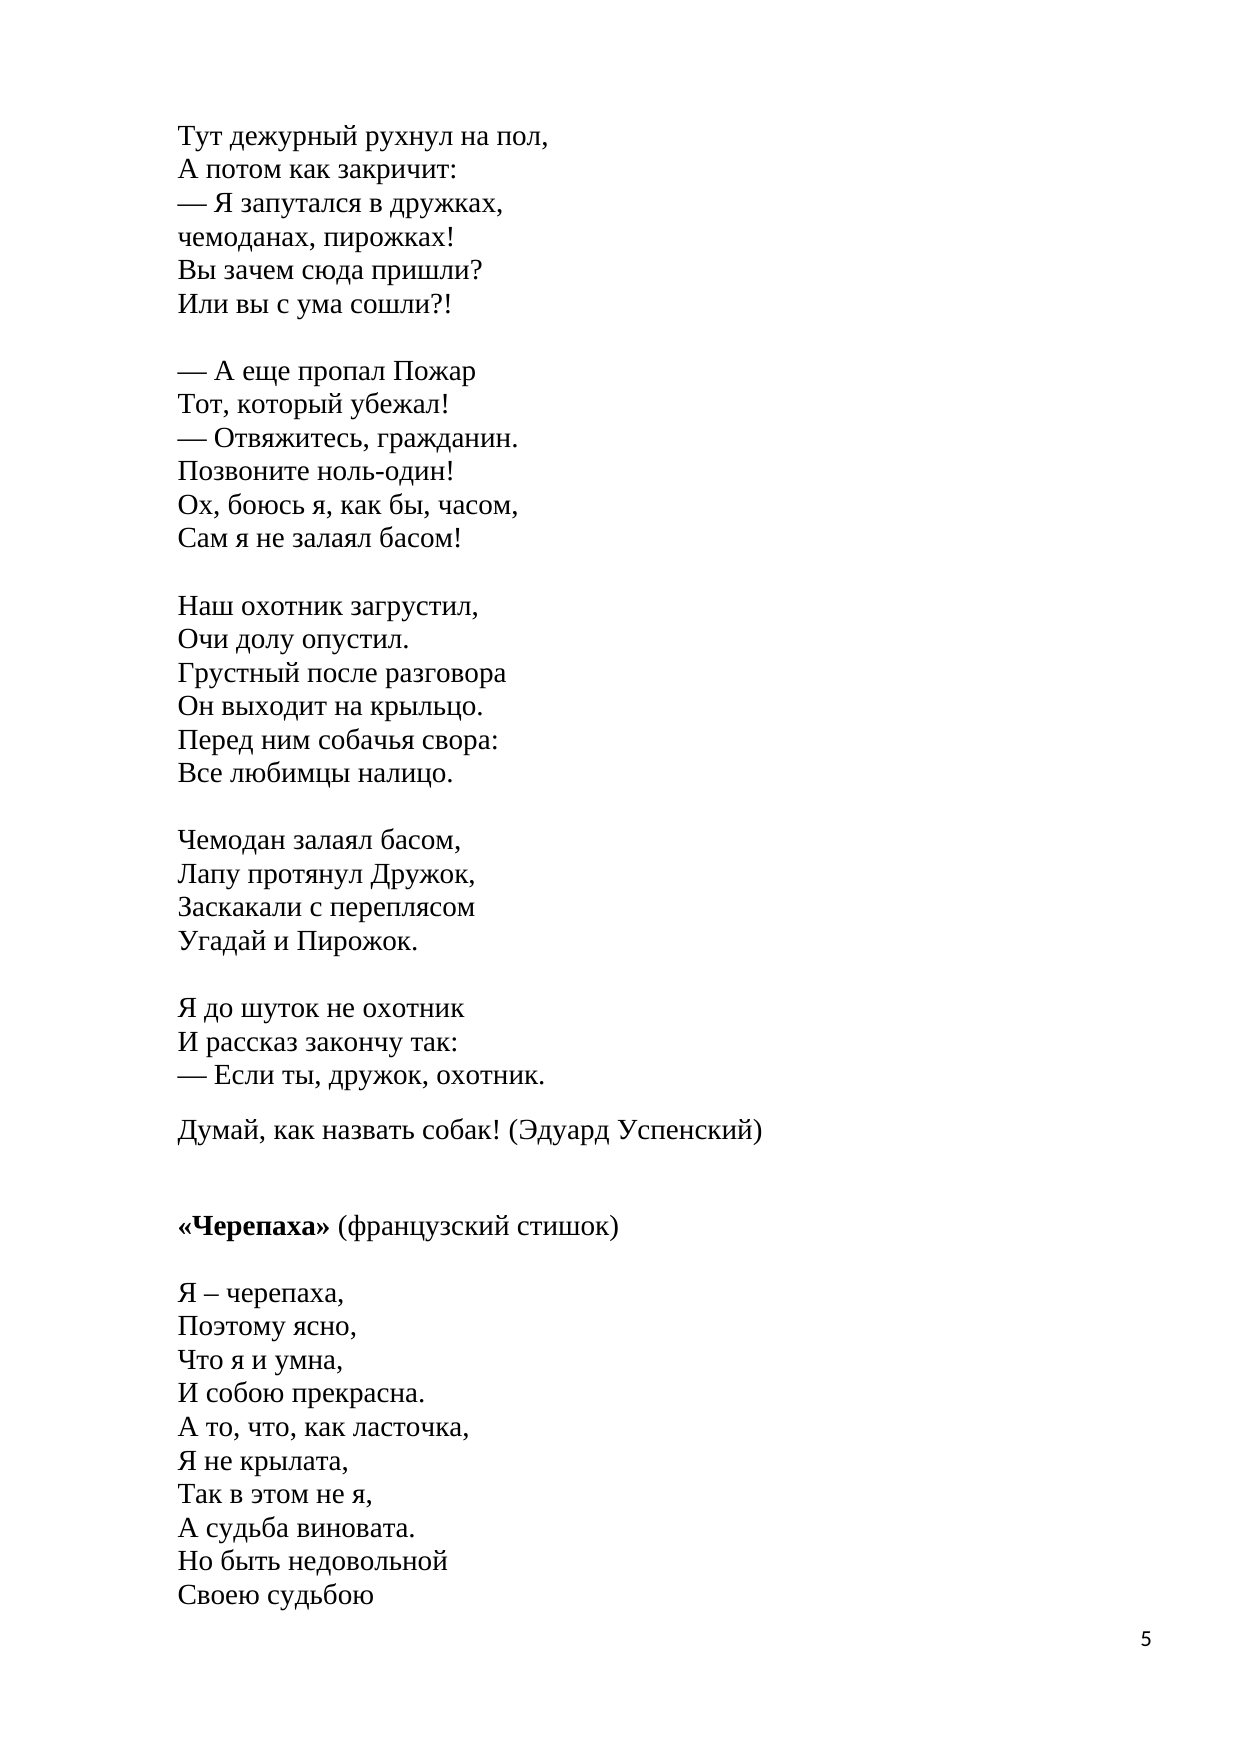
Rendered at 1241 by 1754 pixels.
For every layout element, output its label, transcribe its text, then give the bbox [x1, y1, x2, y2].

text Думай, как назвать собак! (Эдуард Успенский) [177, 1091, 1152, 1146]
text Своею судьбою [177, 1577, 1152, 1610]
text Позвоните ноль-один! [177, 453, 1152, 487]
text «Черепаха» (французский стишок) [177, 1208, 1152, 1241]
text Лапу протянул Дружок, [177, 856, 1152, 889]
text И рассказ закончу так: [177, 1024, 1152, 1057]
text Заскакали с переплясом [177, 889, 1152, 923]
text Вы зачем сюда пришли? [177, 252, 1152, 286]
text Но быть недовольной [177, 1543, 1152, 1577]
text Перед ним собачья свора: [177, 722, 1152, 755]
text Угадай и Пирожок. [177, 923, 1152, 957]
text А потом как закричит: [177, 152, 1152, 185]
text — А еще пропал Пожар [177, 353, 1152, 386]
text Чемодан залаял басом, [177, 822, 1152, 856]
text Наш охотник загрустил, [177, 588, 1152, 621]
text Все любимцы налицо. [177, 755, 1152, 789]
text Очи долу опустил. [177, 621, 1152, 655]
text Он выходит на крыльцо. [177, 688, 1152, 722]
text — Если ты, дружок, охотник. [177, 1057, 1152, 1091]
text чемоданах, пирожках! [177, 219, 1152, 252]
text Грустный после разговора [177, 655, 1152, 688]
text Сам я не залаял басом! [177, 521, 1152, 554]
text Я до шуток не охотник [177, 990, 1152, 1024]
text — Я запутался в дружках, [177, 185, 1152, 219]
text Ох, боюсь я, как бы, часом, [177, 487, 1152, 521]
text Поэтому ясно, Что я и умна, И собою прекрасна. [177, 1308, 1152, 1409]
text Тут дежурный рухнул на пол, [177, 118, 1152, 152]
text Тот, который убежал! [177, 386, 1152, 420]
text Или вы с ума сошли?! [177, 286, 1152, 319]
text А то, что, как ласточка, Я не крылата, Так в этом не я, А судьба виновата. [177, 1409, 1152, 1543]
text — Отвяжитесь, гражданин. [177, 420, 1152, 453]
text Я – черепаха, [177, 1275, 1152, 1308]
